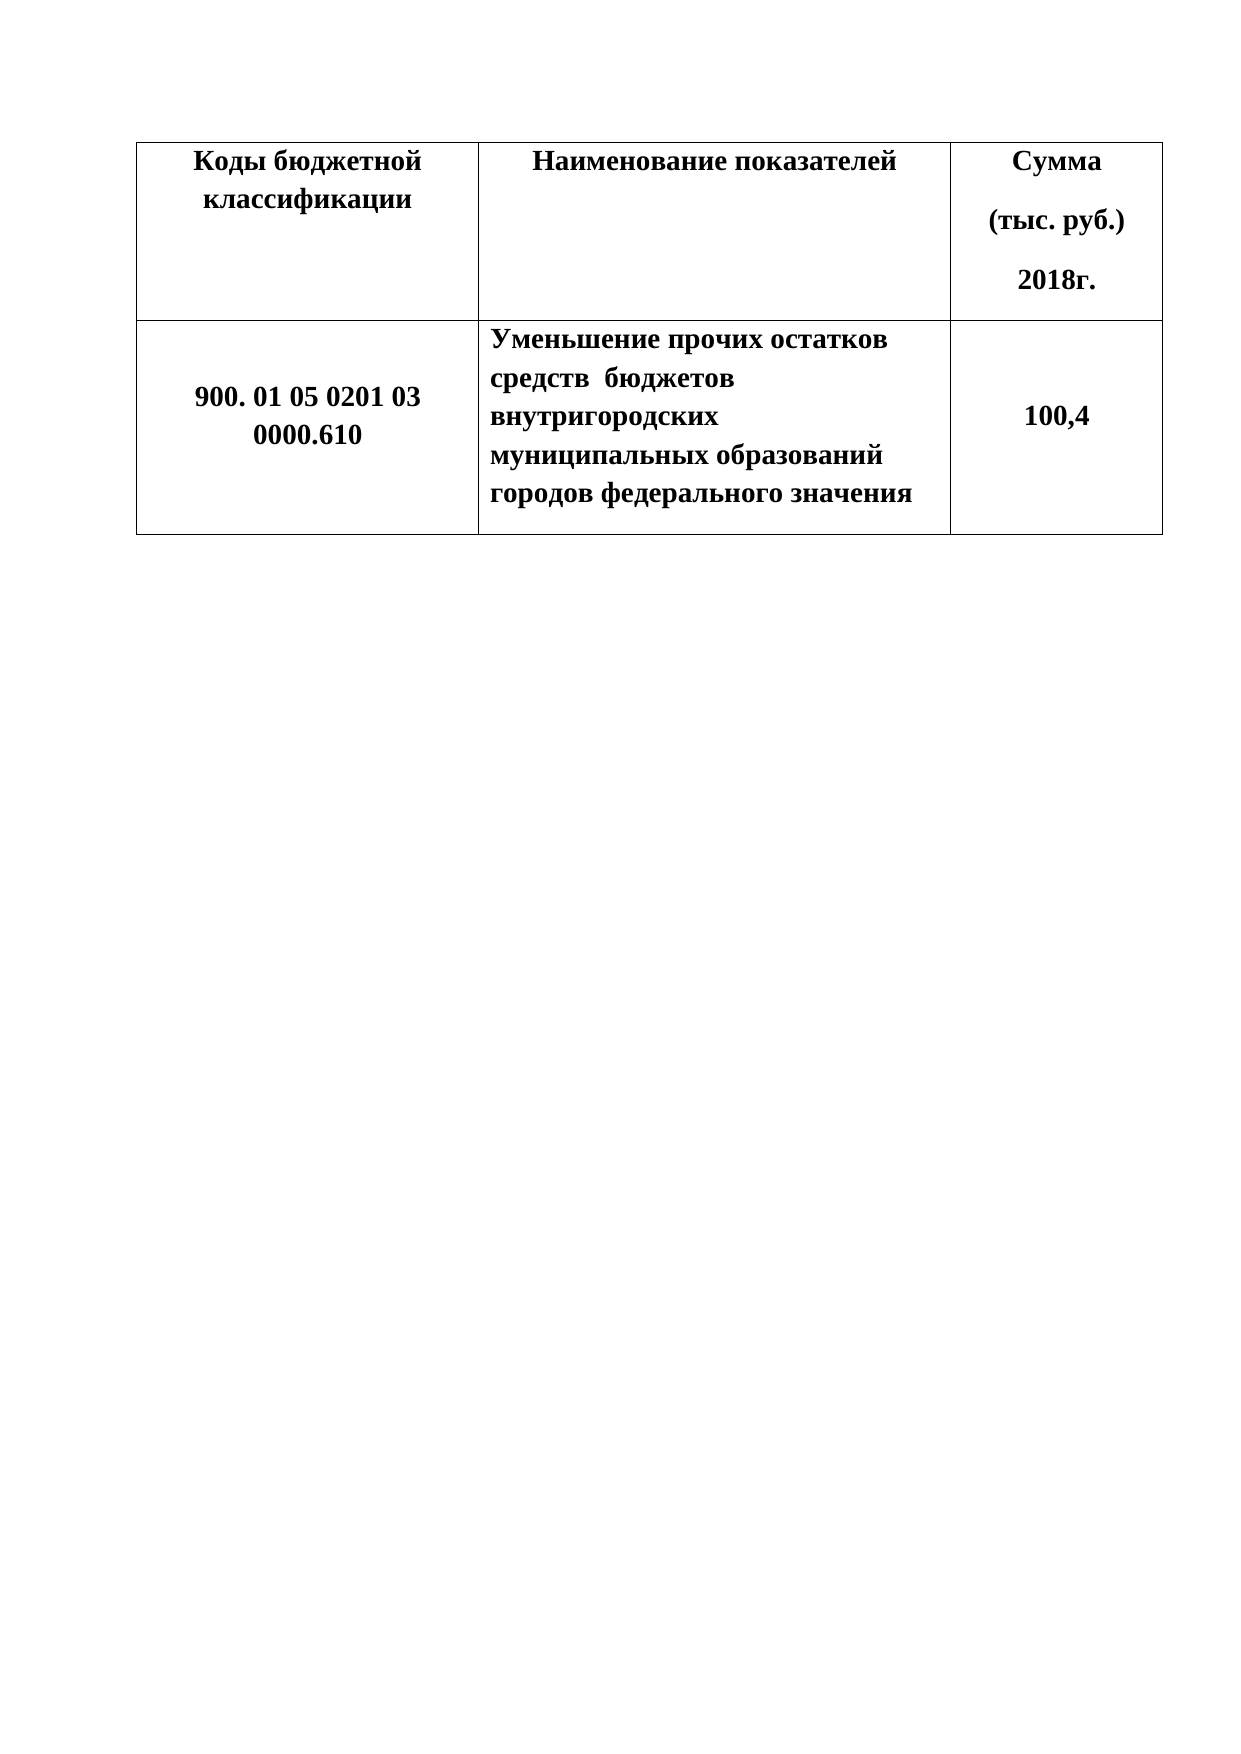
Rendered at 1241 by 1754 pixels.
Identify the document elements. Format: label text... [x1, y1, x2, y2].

table_cell 900. 01 05 0201 03 0000.610 [137, 321, 478, 533]
table_cell 100,4 [951, 321, 1162, 533]
table_header Коды бюджетной классификации [137, 143, 478, 320]
table_cell Уменьшение прочих остатков средств бюджетов внутригородских муниципальных образований городов федерального значения [479, 321, 950, 533]
table_header Сумма (тыс. руб.) 2018г. [951, 143, 1162, 320]
table_header Наименование показателей [479, 143, 950, 320]
